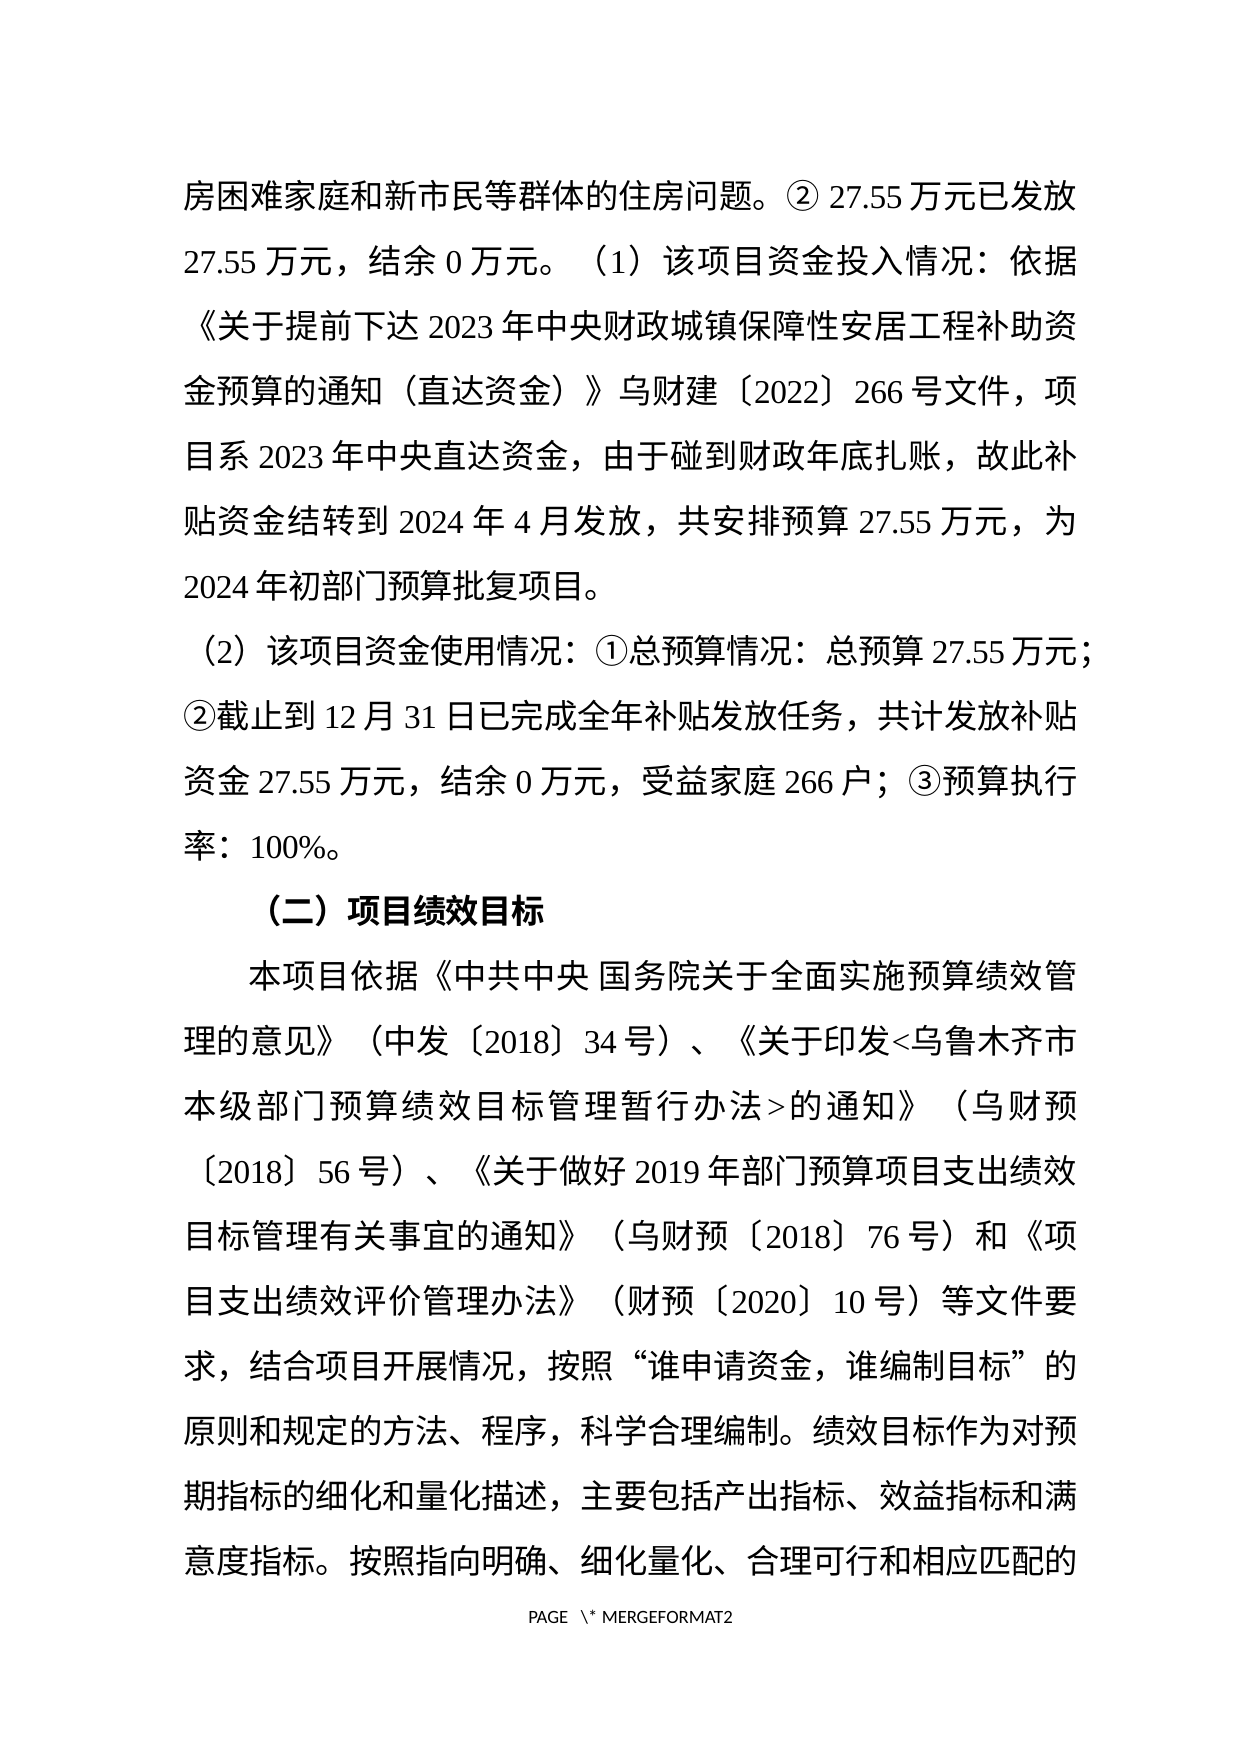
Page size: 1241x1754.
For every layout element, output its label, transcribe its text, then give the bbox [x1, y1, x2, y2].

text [183, 162, 1078, 877]
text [183, 942, 1078, 1592]
text （二）项目绩效目标 [183, 877, 1078, 942]
